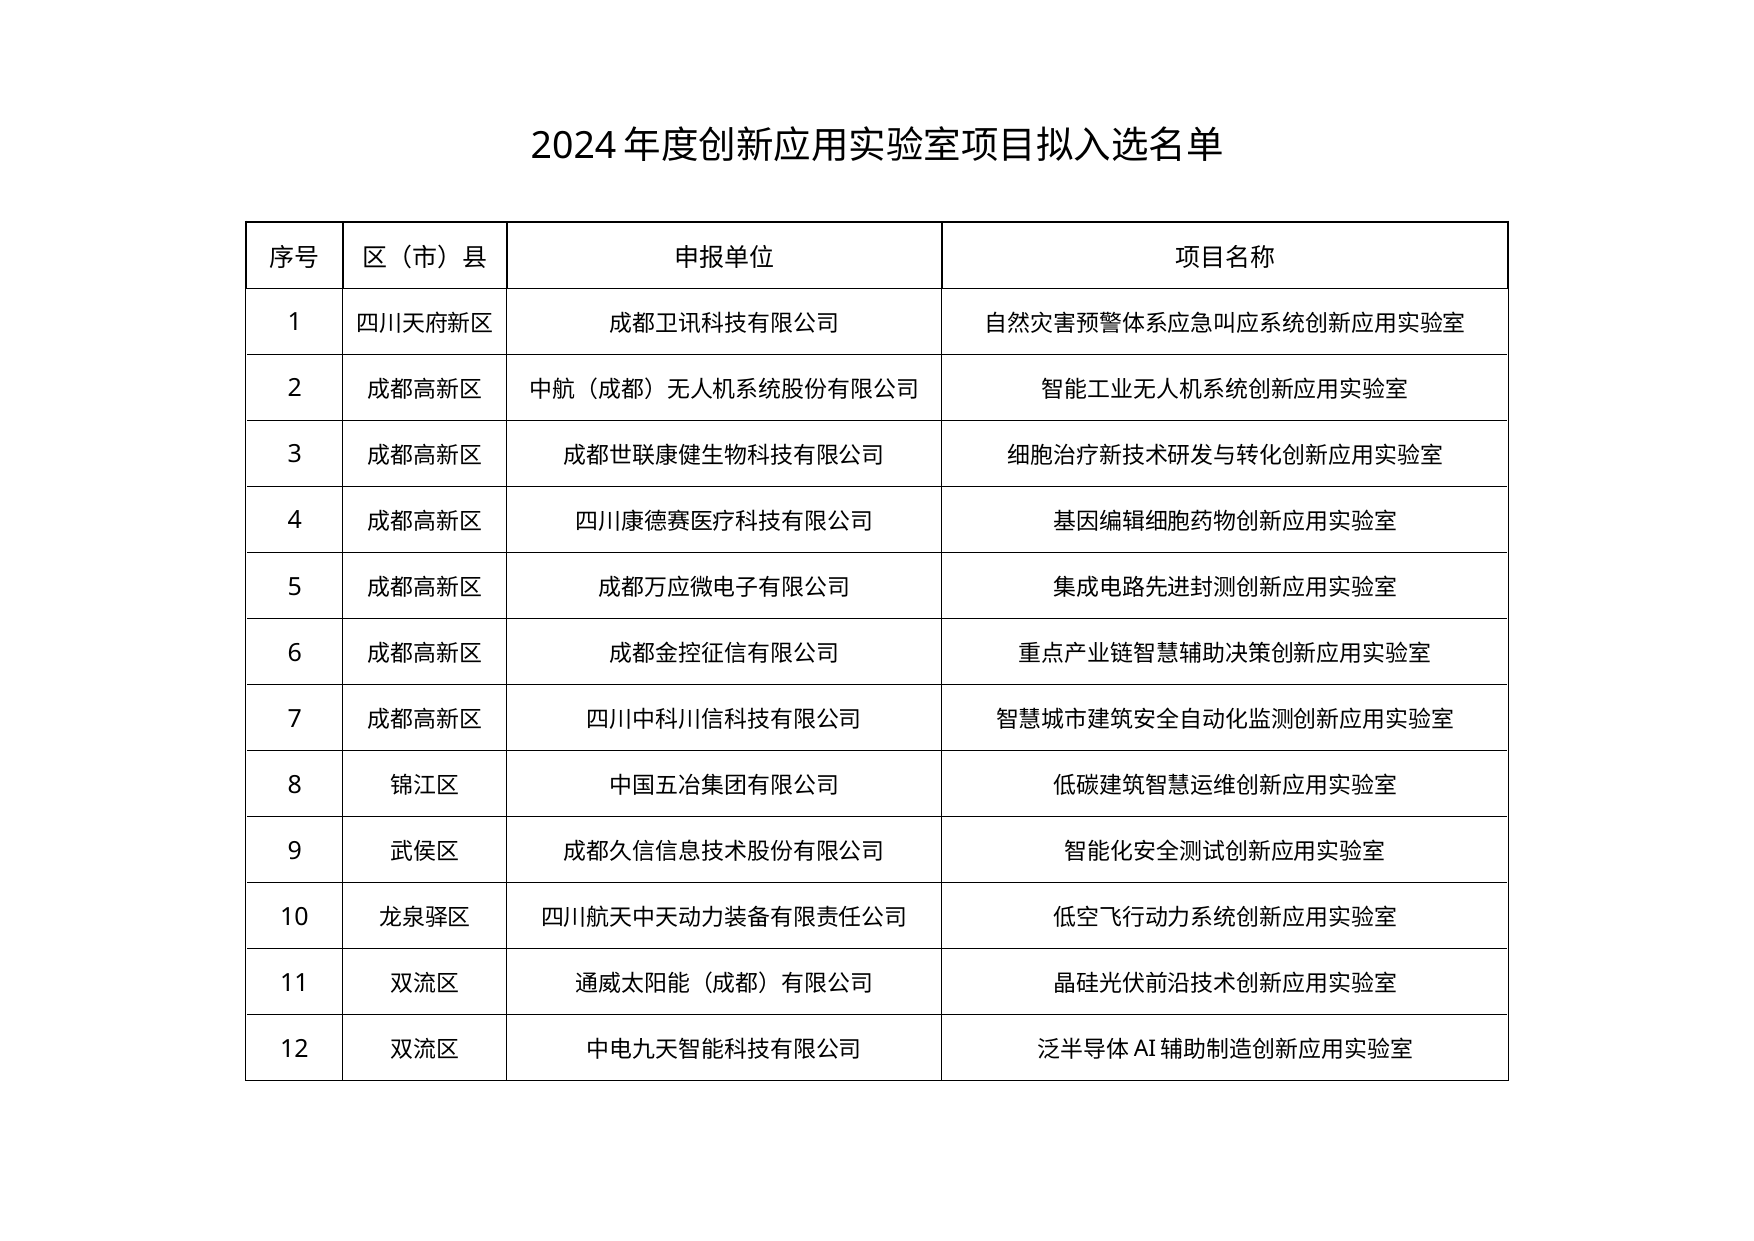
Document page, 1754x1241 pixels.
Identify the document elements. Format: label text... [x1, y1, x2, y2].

table_cell 6 [246, 618, 342, 684]
table_header 序号 [247, 223, 342, 288]
table_cell 晶硅光伏前沿技术创新应用实验室 [942, 948, 1508, 1014]
table_cell 成都万应微电子有限公司 [507, 553, 941, 618]
table_cell 成都高新区 [343, 421, 506, 486]
table_cell 12 [246, 1014, 342, 1080]
table_cell 集成电路先进封测创新应用实验室 [942, 552, 1508, 618]
table_cell 锦江区 [343, 751, 506, 816]
table_cell 低空飞行动力系统创新应用实验室 [942, 882, 1508, 948]
table_cell 重点产业链智慧辅助决策创新应用实验室 [942, 618, 1508, 684]
table_cell 成都高新区 [343, 619, 506, 684]
table_cell 10 [246, 882, 342, 948]
table_cell 四川天府新区 [343, 289, 506, 354]
table_cell 7 [246, 684, 342, 750]
table_cell 成都高新区 [343, 553, 506, 618]
table_cell 四川航天中天动力装备有限责任公司 [507, 883, 941, 948]
table_cell 9 [246, 816, 342, 882]
table_header 项目名称 [943, 223, 1507, 288]
table_cell 智慧城市建筑安全自动化监测创新应用实验室 [942, 684, 1508, 750]
table_cell 4 [246, 486, 342, 552]
table_cell 8 [246, 750, 342, 816]
table_cell 成都久信信息技术股份有限公司 [507, 817, 941, 882]
table_cell 1 [246, 289, 342, 354]
table_cell 武侯区 [343, 817, 506, 882]
table_cell 5 [246, 552, 342, 618]
table_cell 中电九天智能科技有限公司 [507, 1015, 941, 1080]
table_cell 中航（成都）无人机系统股份有限公司 [507, 355, 941, 420]
table_cell 智能化安全测试创新应用实验室 [942, 816, 1508, 882]
table_cell 成都卫讯科技有限公司 [507, 289, 941, 354]
table_cell 中国五冶集团有限公司 [507, 751, 941, 816]
table_cell 细胞治疗新技术研发与转化创新应用实验室 [942, 420, 1508, 486]
table_cell 四川康德赛医疗科技有限公司 [507, 487, 941, 552]
table_cell 四川中科川信科技有限公司 [507, 685, 941, 750]
table_cell 泛半导体AI辅助制造创新应用实验室 [942, 1014, 1508, 1080]
table_cell 双流区 [343, 1015, 506, 1080]
table_cell 11 [246, 948, 342, 1014]
table_cell 成都金控征信有限公司 [507, 619, 941, 684]
table_cell 成都高新区 [343, 487, 506, 552]
table_cell 通威太阳能（成都）有限公司 [507, 949, 941, 1014]
table_cell 3 [246, 420, 342, 486]
table_header 区（市）县 [344, 223, 506, 288]
table_cell 龙泉驿区 [343, 883, 506, 948]
table_cell 2 [246, 354, 342, 420]
table_cell 低碳建筑智慧运维创新应用实验室 [942, 750, 1508, 816]
table_cell 成都高新区 [343, 685, 506, 750]
table_cell 基因编辑细胞药物创新应用实验室 [942, 486, 1508, 552]
table_header 申报单位 [508, 223, 941, 288]
table_cell 成都世联康健生物科技有限公司 [507, 421, 941, 486]
table_cell 双流区 [343, 949, 506, 1014]
text 2024年度创新应用实验室项目拟入选名单 [150, 116, 1604, 168]
table_cell 成都高新区 [343, 355, 506, 420]
table_cell 智能工业无人机系统创新应用实验室 [942, 354, 1508, 420]
table_cell 自然灾害预警体系应急叫应系统创新应用实验室 [942, 289, 1508, 354]
